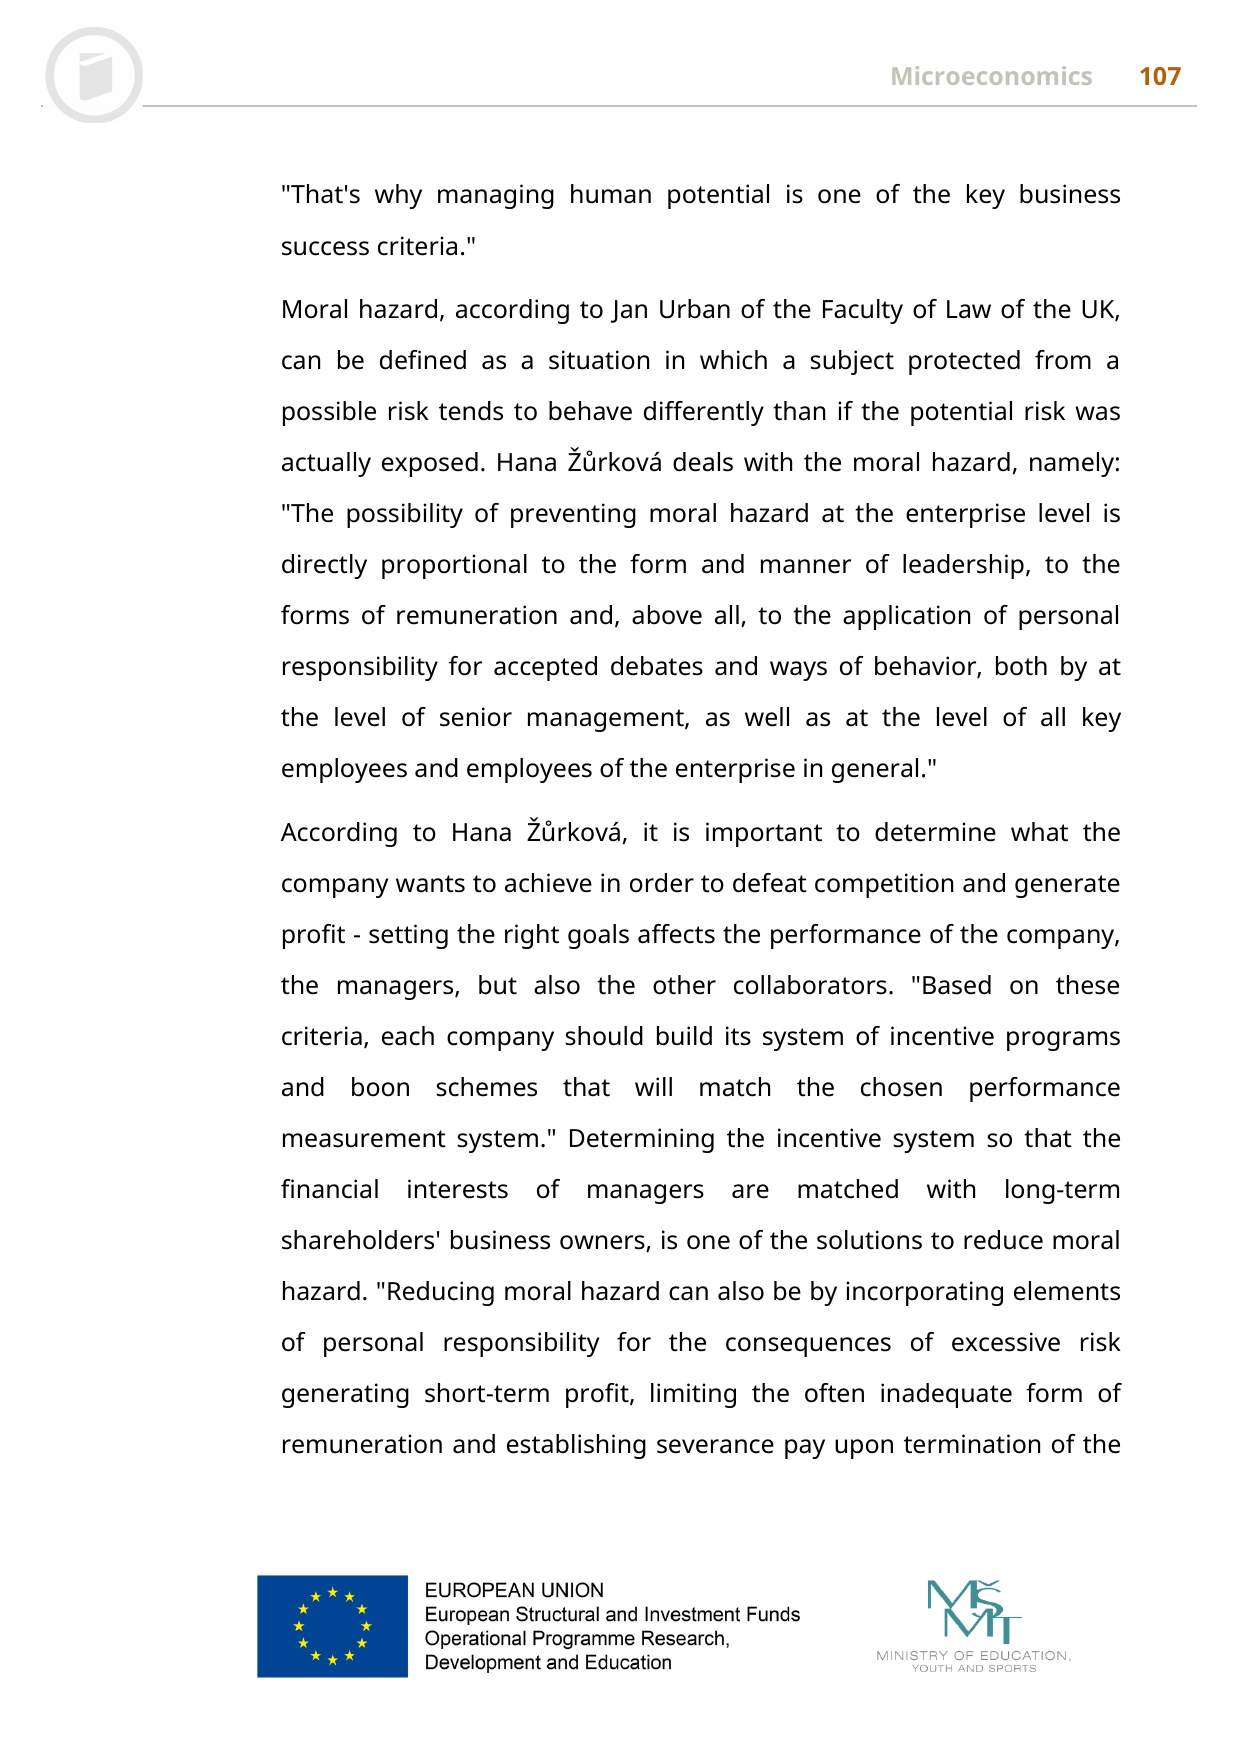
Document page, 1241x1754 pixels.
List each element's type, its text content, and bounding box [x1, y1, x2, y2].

picture [206, 1524, 1121, 1728]
text Moral hazard, according to Jan Urban of the Faculty of Law of the UK, can be defined as a situation in which a subject protected from a possible risk tends to behave differently than if the potential risk was actually exposed. Hana Žůrková deals with the moral hazard, namely: "The possibility of preventing moral hazard at the enterprise level is directly proportional to the form and manner of leadership, to the forms of remuneration and, above all, to the application of personal responsibility for accepted debates and ways of behavior, both by at the level of senior management, as well as at the level of all key employees and employees of the enterprise in general." [281, 292, 1122, 785]
